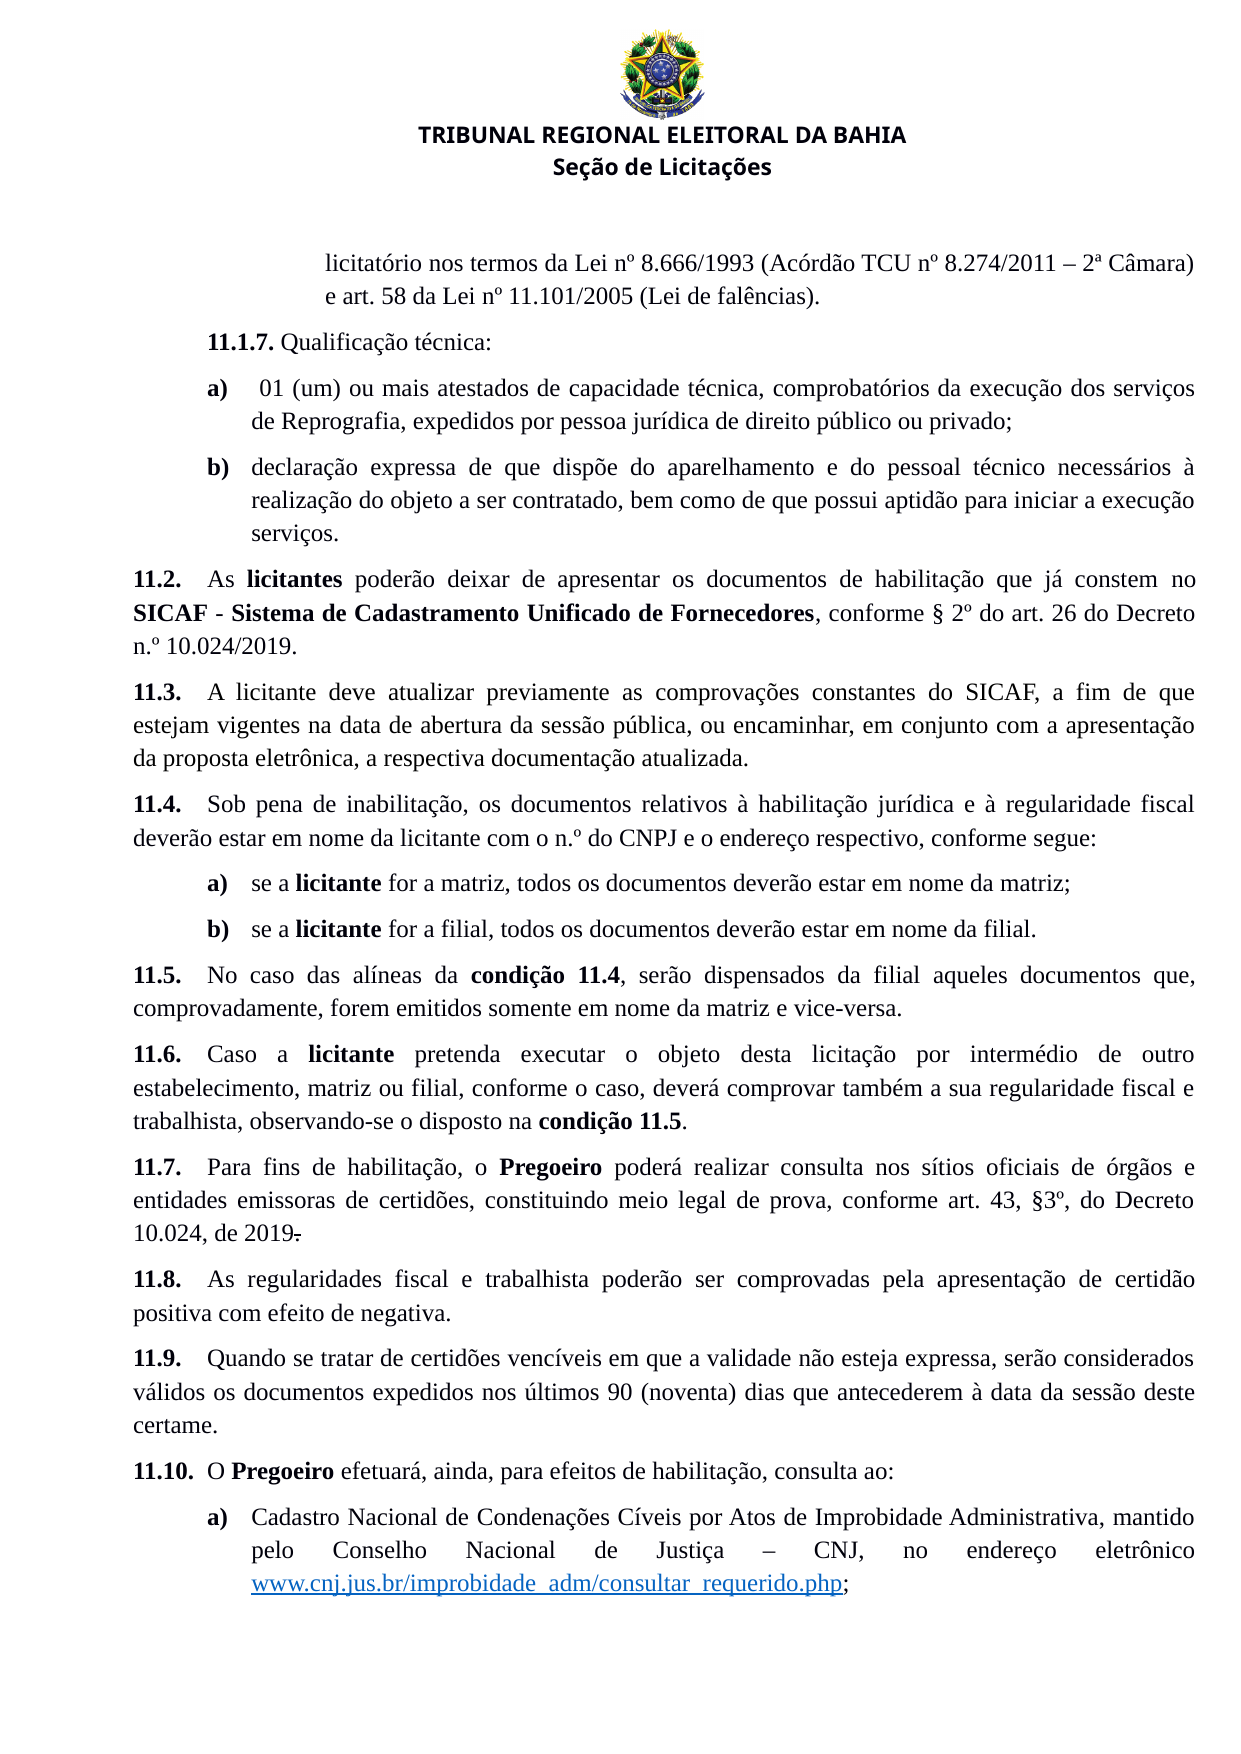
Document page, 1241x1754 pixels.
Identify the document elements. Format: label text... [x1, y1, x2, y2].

text 11.2. As licitantes poderão deixar de apresentar os documentos de habilitação que já constem no SICAF - Sistema de Cadastramento Unificado de Fornecedores, conforme § 2º do art. 26 do Decreto n.º 10.024/2019. [133, 561, 1196, 661]
text 11.4. Sob pena de inabilitação, os documentos relativos à habilitação jurídica e à regularidade fiscal deverão estar em nome da licitante com o n.º do CNPJ e o endereço respectivo, conforme segue: [133, 786, 1196, 853]
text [251, 244, 1196, 311]
text 11.9. Quando se tratar de certidões vencíveis em que a validade não esteja expressa, serão considerados válidos os documentos expedidos nos últimos 90 (noventa) dias que antecederem à data da sessão deste certame. [133, 1340, 1196, 1440]
text 11.1.7. Qualificação técnica: [207, 323, 1196, 357]
text 11.5. No caso das alíneas da condição 11.4, serão dispensados da filial aqueles documentos que, comprovadamente, forem emitidos somente em nome da matriz e vice-versa. [133, 957, 1196, 1023]
list 01 (um) ou mais atestados de capacidade técnica, comprobatórios da execução dos serviços de Reprografia, expedidos por pessoa jurídica de direito público ou privado; [207, 369, 1196, 436]
text 11.6. Caso a licitante pretenda executar o objeto desta licitação por intermédio de outro estabelecimento, matriz ou filial, conforme o caso, deverá comprovar também a sua regularidade fiscal e trabalhista, observando-se o disposto na condição 11.5. [133, 1036, 1196, 1136]
text 11.10. O Pregoeiro efetuará, ainda, para efeitos de habilitação, consulta ao: [133, 1453, 1196, 1486]
list Cadastro Nacional de Condenações Cíveis por Atos de Improbidade Administrativa, mantido pelo Conselho Nacional de Justiça – CNJ, no endereço eletrônico www.cnj.jus.br/improbidade_adm/consultar_requerido.php; [207, 1498, 1196, 1598]
text 11.7. Para fins de habilitação, o Pregoeiro poderá realizar consulta nos sítios oficiais de órgãos e entidades emissoras de certidões, constituindo meio legal de prova, conforme art. 43, §3º, do Decreto 10.024, de 2019. [133, 1148, 1196, 1248]
text 11.3. A licitante deve atualizar previamente as comprovações constantes do SICAF, a fim de que estejam vigentes na data de abertura da sessão pública, ou encaminhar, em conjunto com a apresentação da proposta eletrônica, a respectiva documentação atualizada. [133, 673, 1196, 773]
text 11.8. As regularidades fiscal e trabalhista poderão ser comprovadas pela apresentação de certidão positiva com efeito de negativa. [133, 1261, 1196, 1328]
list declaração expressa de que dispõe do aparelhamento e do pessoal técnico necessários à realização do objeto a ser contratado, bem como de que possui aptidão para iniciar a execução serviços. [207, 448, 1196, 548]
list se a licitante for a filial, todos os documentos deverão estar em nome da filial. [207, 911, 1196, 944]
list se a licitante for a matriz, todos os documentos deverão estar em nome da matriz; [207, 865, 1196, 898]
